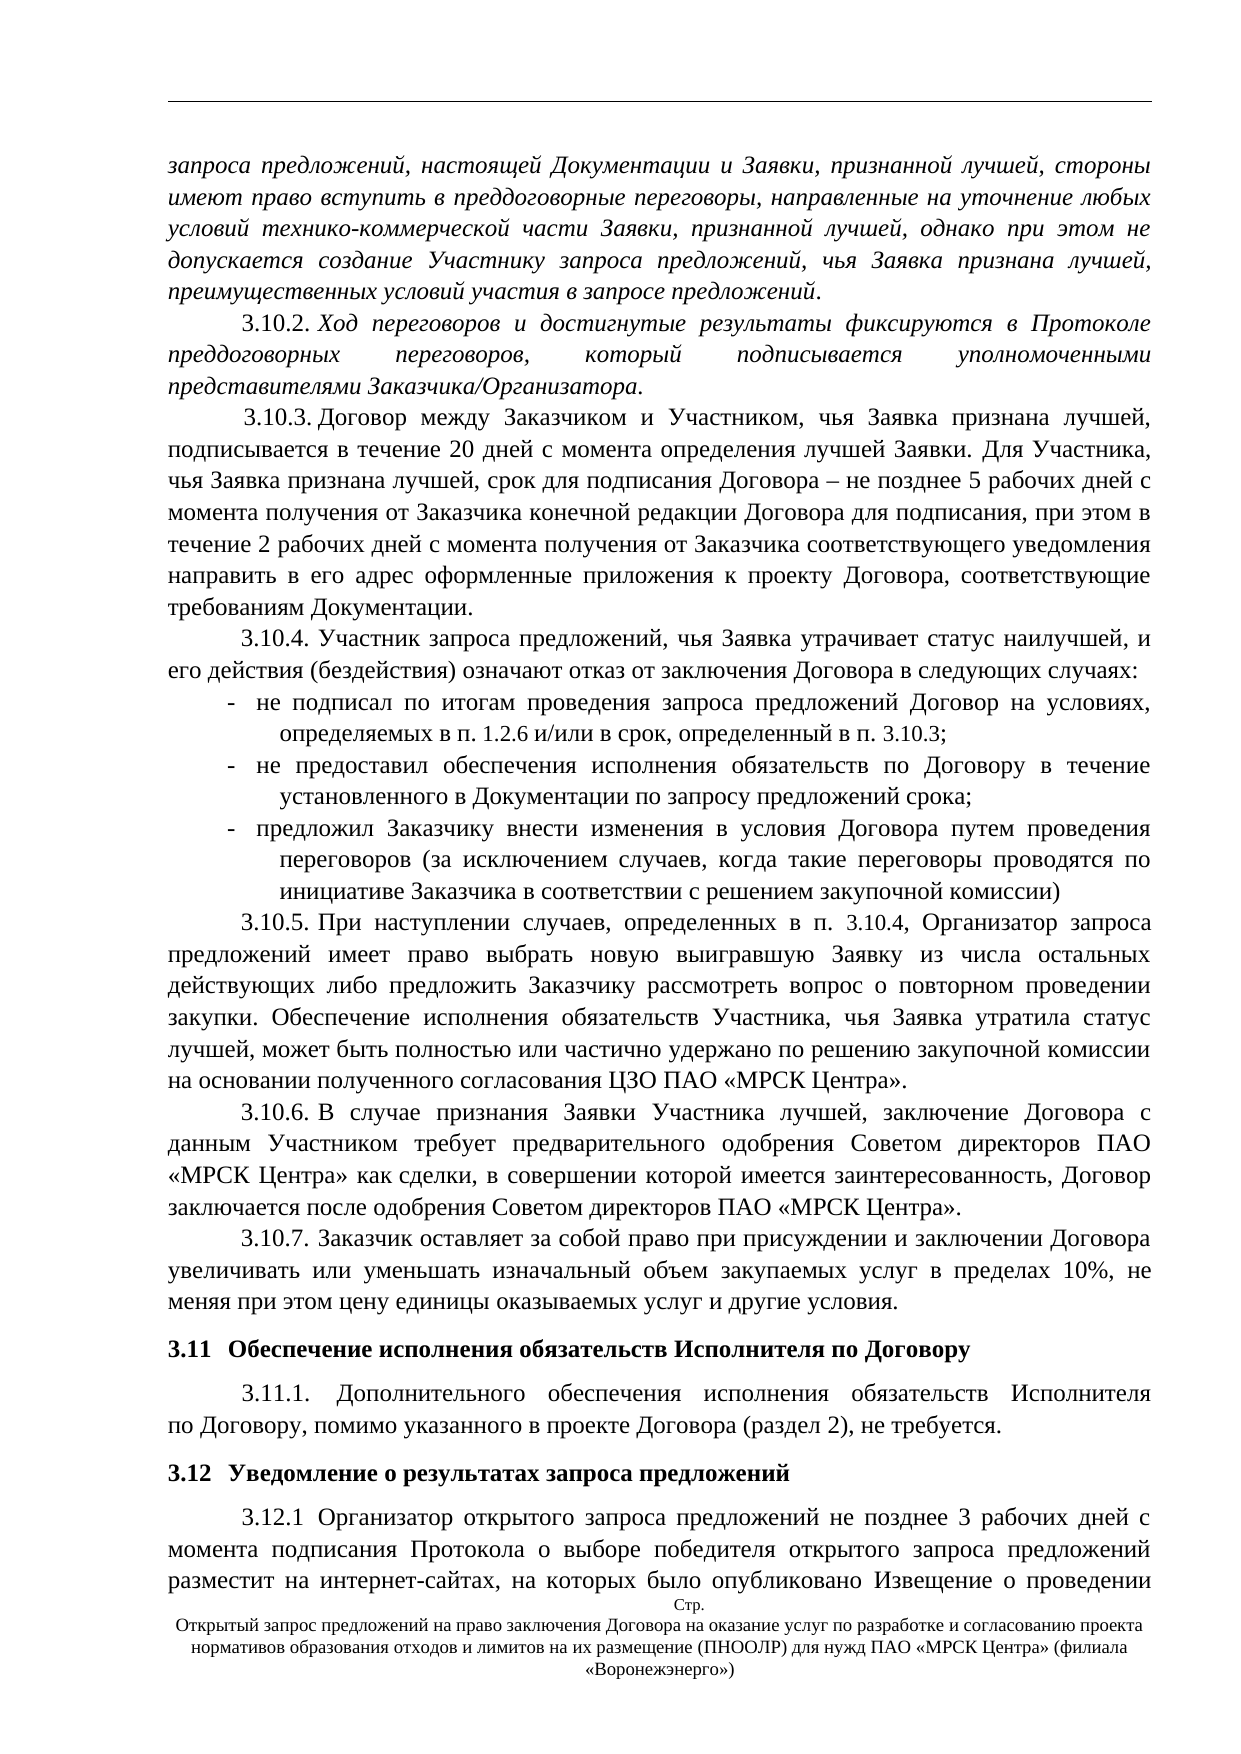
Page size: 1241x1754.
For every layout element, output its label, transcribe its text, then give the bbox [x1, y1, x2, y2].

list Дополнительного обеспечения исполнения обязательств Исполнителя по Договору, помимо указанного в проекте Договора (раздел 2), не требуется. [168, 1378, 1152, 1439]
list Договор между Заказчиком и Участником, чья Заявка признана лучшей, подписывается в течение 20 дней с момента определения лучшей Заявки. Для Участника, чья Заявка признана лучшей, срок для подписания Договора – не позднее 5 рабочих дней с момента получения от Заказчика конечной редакции Договора для подписания, при этом в течение 2 рабочих дней с момента получения от Заказчика соответствующего уведомления направить в его адрес оформленные приложения к проекту Договора, соответствующие требованиям Документации. [168, 402, 1152, 621]
list Участник запроса предложений, чья Заявка утрачивает статус наилучшей, и его действия (бездействия) означают отказ от заключения Договора в следующих случаях: [168, 623, 1152, 684]
list не подписал по итогам проведения запроса предложений Договор на условиях, определяемых в п. 1.2.6 и/или в срок, определенный в п. 3.10.3; [227, 687, 1152, 747]
subtitle Уведомление о результатах запроса предложений [168, 1458, 1152, 1487]
list не предоставил обеспечения исполнения обязательств по Договору в течение установленного в Документации по запросу предложений срока; [227, 750, 1152, 810]
list Заказчик оставляет за собой право при присуждении и заключении Договора увеличивать или уменьшать изначальный объем закупаемых услуг в пределах 10%, не меняя при этом цену единицы оказываемых услуг и другие условия. [168, 1223, 1152, 1315]
subtitle Обеспечение исполнения обязательств Исполнителя по Договору [168, 1334, 1152, 1363]
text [168, 1502, 1152, 1594]
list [168, 150, 1152, 305]
list При наступлении случаев, определенных в п. 3.10.4, Организатор запроса предложений имеет право выбрать новую выигравшую Заявку из числа остальных действующих либо предложить Заказчику рассмотреть вопрос о повторном проведении закупки. Обеспечение исполнения обязательств Участника, чья Заявка утратила статус лучшей, может быть полностью или частично удержано по решению закупочной комиссии на основании полученного согласования ЦЗО ПАО «МРСК Центра». [168, 907, 1152, 1094]
list предложил Заказчику внести изменения в условия Договора путем проведения переговоров (за исключением случаев, когда такие переговоры проводятся по инициативе Заказчика в соответствии с решением закупочной комиссии) [227, 813, 1152, 905]
list Ход переговоров и достигнутые результаты фиксируются в Протоколе преддоговорных переговоров, который подписывается уполномоченными представителями Заказчика/Организатора. [168, 308, 1152, 400]
list В случае признания Заявки Участника лучшей, заключение Договора с данным Участником требует предварительного одобрения Советом директоров ПАО «МРСК Центра» как сделки, в совершении которой имеется заинтересованность, Договор заключается после одобрения Советом директоров ПАО «МРСК Центра». [168, 1097, 1152, 1220]
